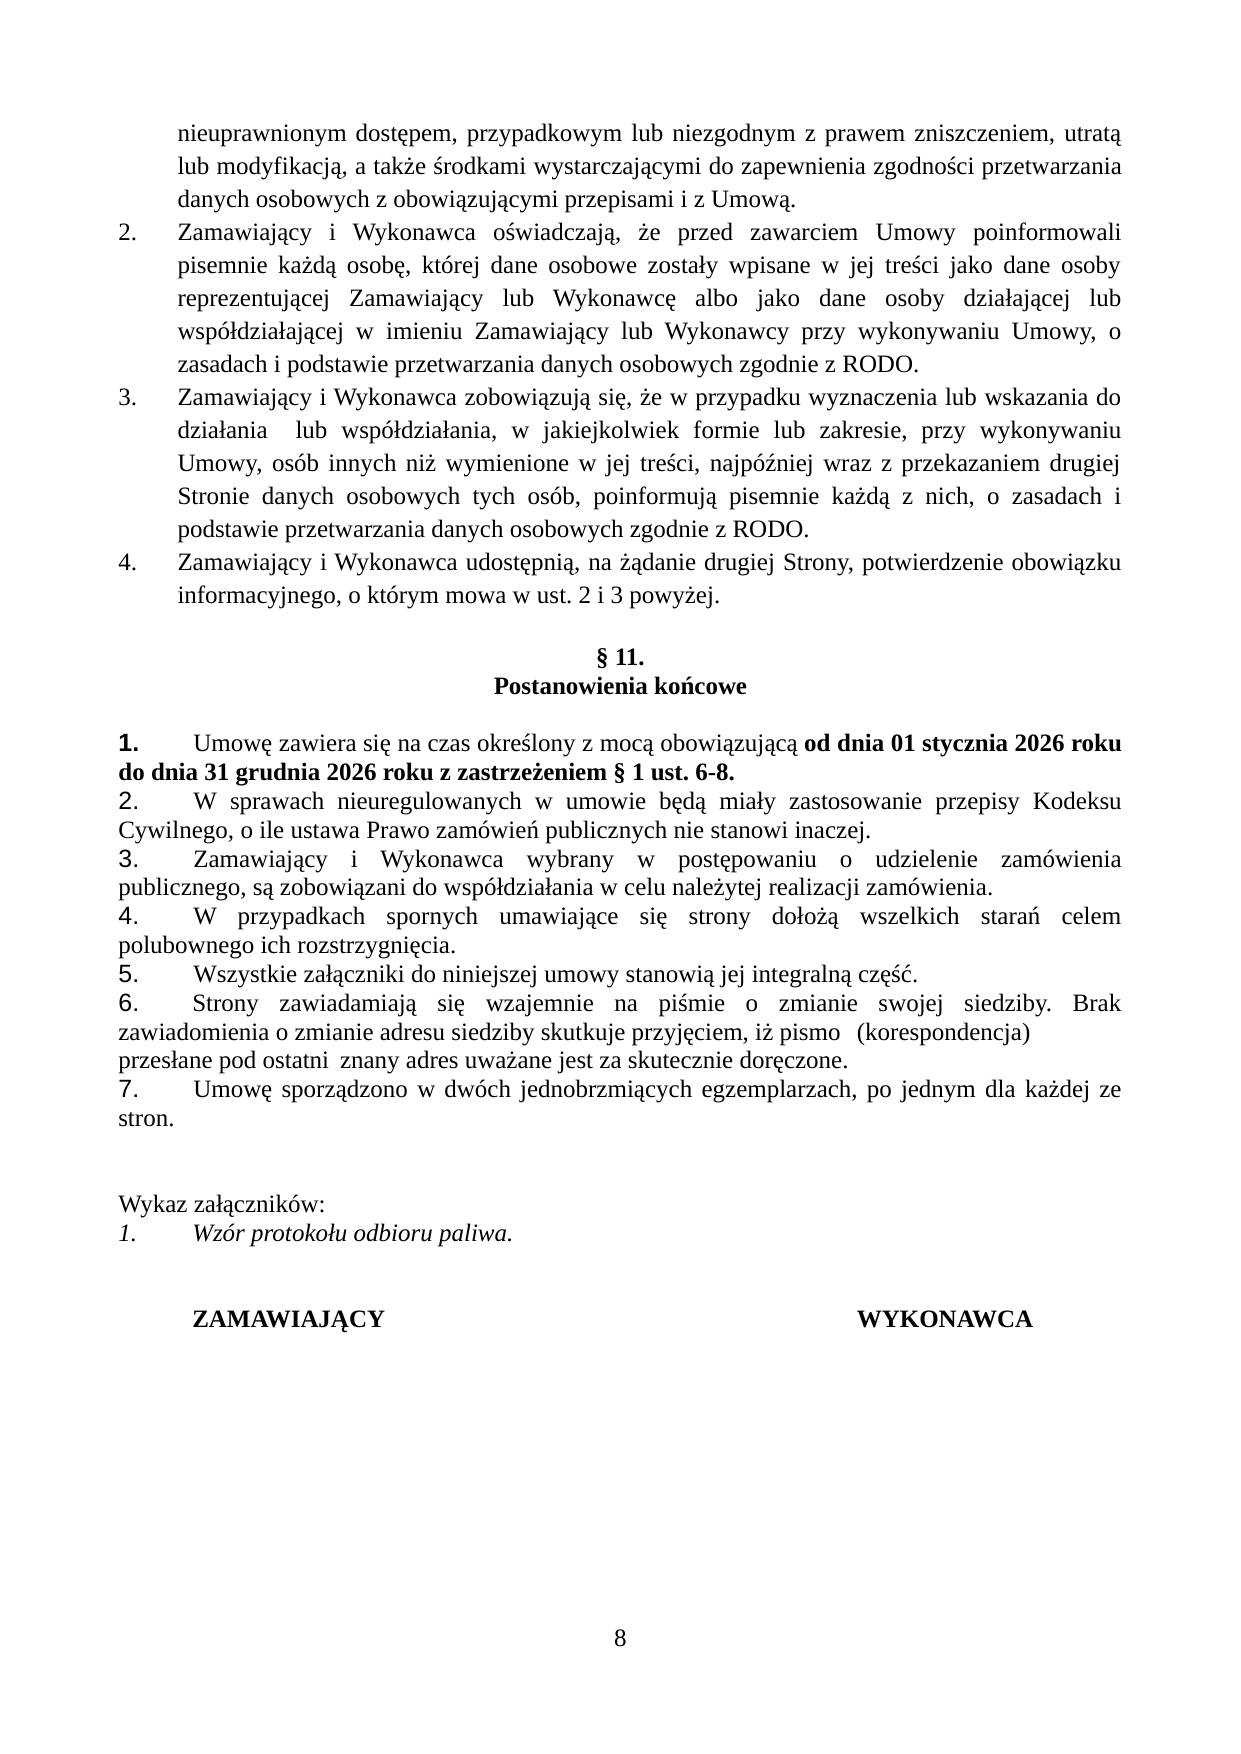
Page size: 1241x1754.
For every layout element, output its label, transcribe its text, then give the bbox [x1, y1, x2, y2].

list Strony zawiadamiają się wzajemnie na piśmie o zmianie swojej siedziby. Brak zawiadomienia o zmianie adresu siedziby skutkuje przyjęciem, iż pismo (korespondencja) przesłane pod ostatni znany adres uważane jest za skutecznie doręczone. [118, 988, 1122, 1074]
subtitle Wzór protokołu odbioru paliwa. [118, 1218, 1122, 1247]
list Zamawiający i Wykonawca udostępnią, na żądanie drugiej Strony, potwierdzenie obowiązku informacyjnego, o którym mowa w ust. 2 i 3 powyżej. [118, 547, 1122, 609]
text Postanowienia końcowe [118, 671, 1122, 700]
list W sprawach nieuregulowanych w umowie będą miały zastosowanie przepisy Kodeksu Cywilnego, o ile ustawa Prawo zamówień publicznych nie stanowi inaczej. [118, 786, 1122, 844]
list Zamawiający i Wykonawca oświadczają, że przed zawarciem Umowy poinformowali pisemnie każdą osobę, której dane osobowe zostały wpisane w jej treści jako dane osoby reprezentującej Zamawiający lub Wykonawcę albo jako dane osoby działającej lub współdziałającej w imieniu Zamawiający lub Wykonawcy przy wykonywaniu Umowy, o zasadach i podstawie przetwarzania danych osobowych zgodnie z RODO. [118, 217, 1122, 378]
list W przypadkach spornych umawiające się strony dołożą wszelkich starań celem polubownego ich rozstrzygnięcia. [118, 901, 1122, 959]
list Umowę sporządzono w dwóch jednobrzmiących egzemplarzach, po jednym dla każdej ze stron. [118, 1074, 1122, 1132]
list Wszystkie załączniki do niniejszej umowy stanowią jej integralną część. [118, 959, 1122, 988]
list Umowę zawiera się na czas określony z mocą obowiązującą od dnia 01 stycznia 2026 roku do dnia 31 grudnia 2026 roku z zastrzeżeniem § 1 ust. 6-8. [118, 728, 1122, 786]
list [118, 118, 1122, 213]
list Zamawiający i Wykonawca wybrany w postępowaniu o udzielenie zamówienia publicznego, są zobowiązani do współdziałania w celu należytej realizacji zamówienia. [118, 844, 1122, 901]
text § 11. [118, 642, 1122, 671]
text Wykaz załączników: [118, 1189, 1122, 1218]
text ZAMAWIAJĄCY WYKONAWCA [118, 1304, 1122, 1333]
list Zamawiający i Wykonawca zobowiązują się, że w przypadku wyznaczenia lub wskazania do działania lub współdziałania, w jakiejkolwiek formie lub zakresie, przy wykonywaniu Umowy, osób innych niż wymienione w jej treści, najpóźniej wraz z przekazaniem drugiej Stronie danych osobowych tych osób, poinformują pisemnie każdą z nich, o zasadach i podstawie przetwarzania danych osobowych zgodnie z RODO. [118, 382, 1122, 543]
